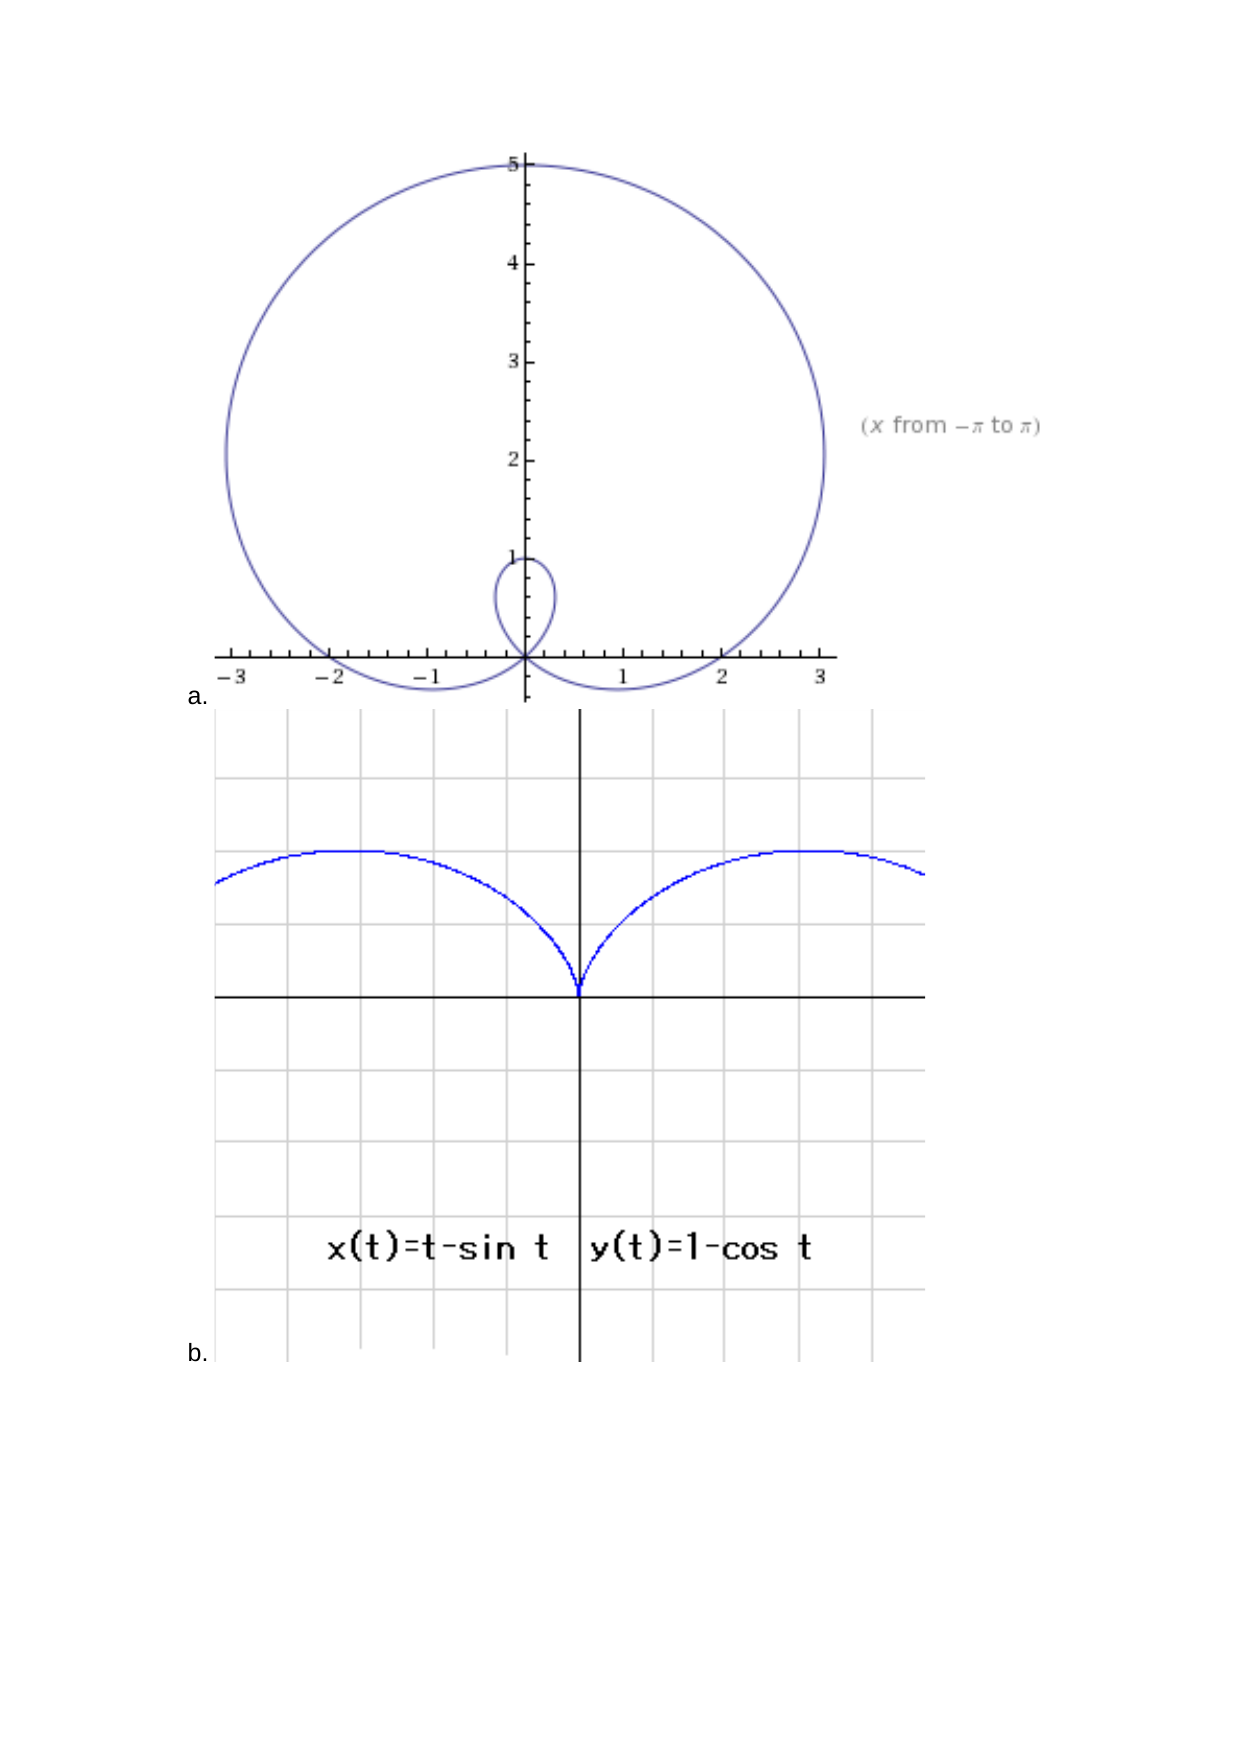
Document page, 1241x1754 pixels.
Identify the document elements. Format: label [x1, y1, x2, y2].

picture [214, 150, 1042, 705]
picture [214, 709, 926, 1362]
